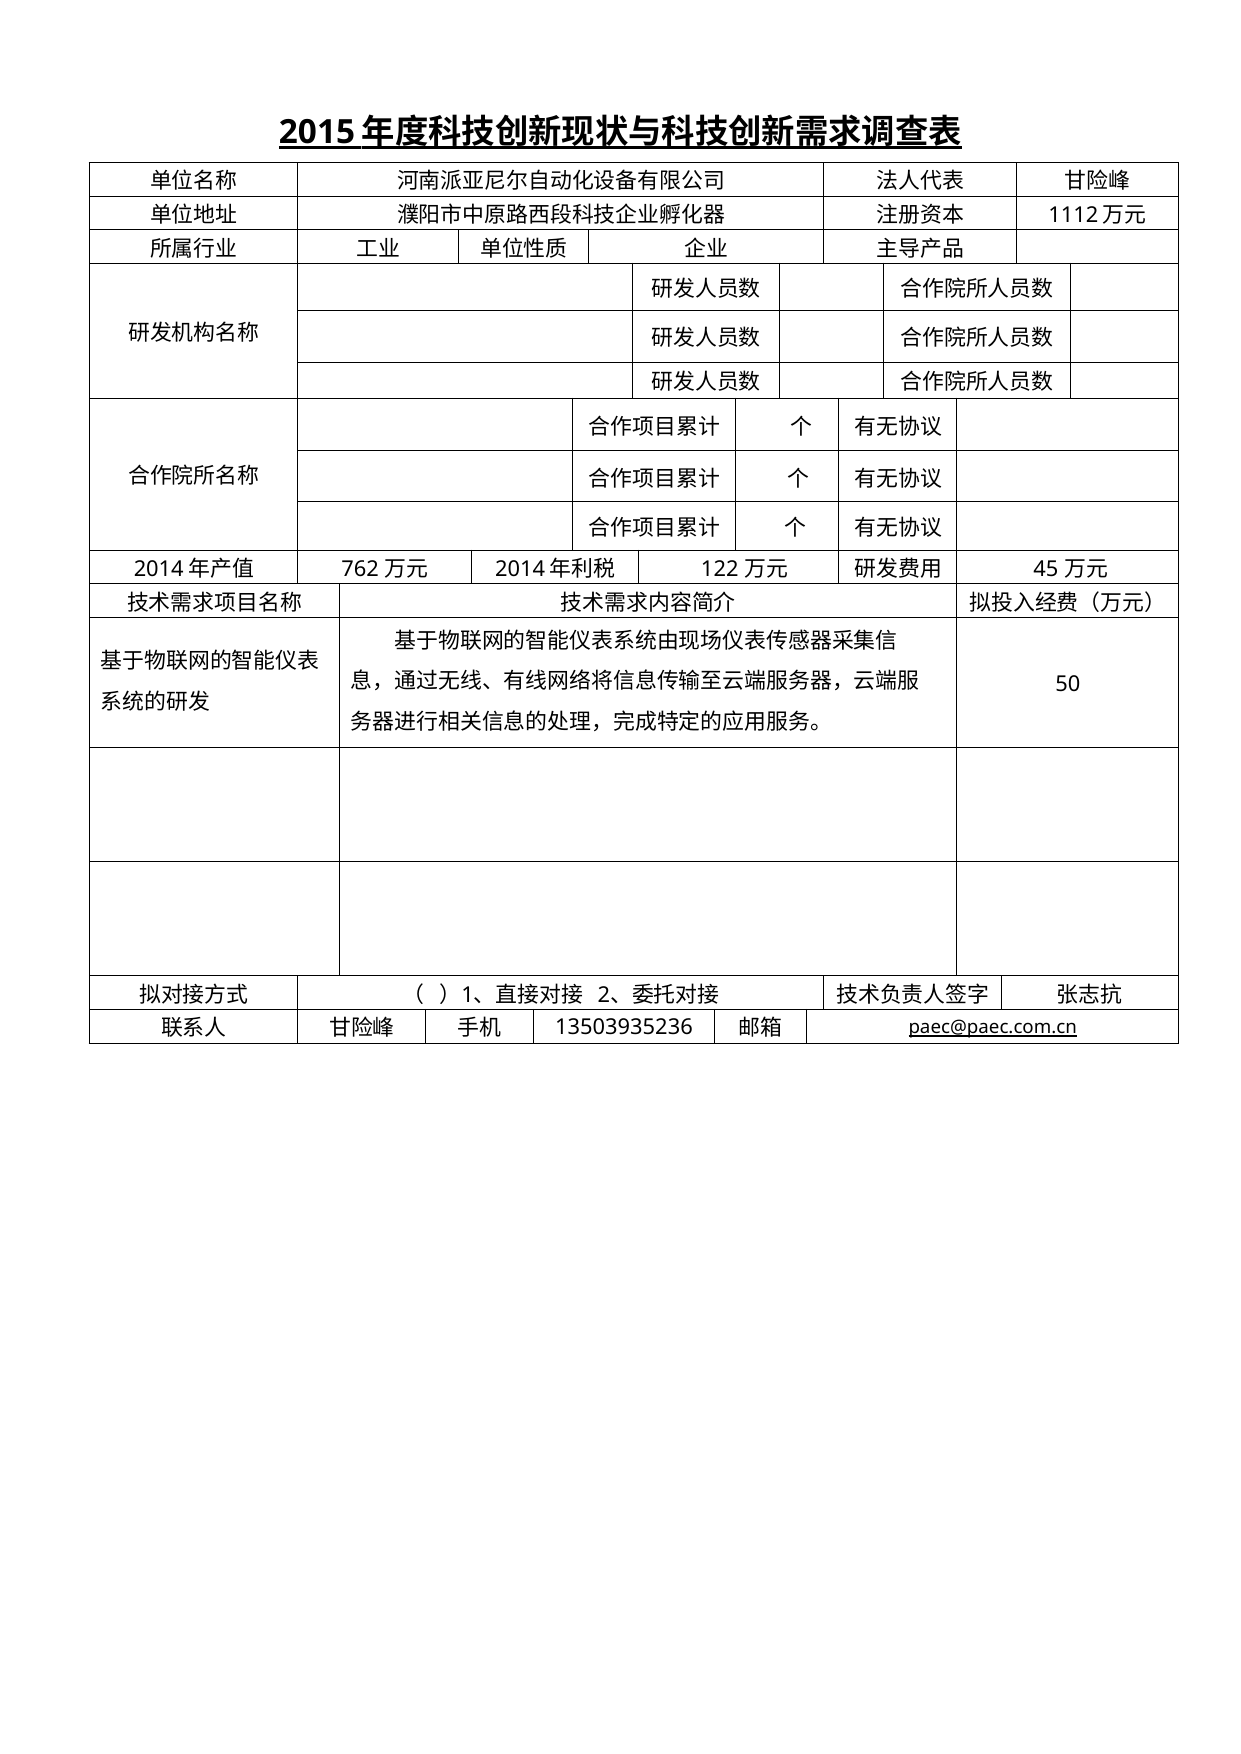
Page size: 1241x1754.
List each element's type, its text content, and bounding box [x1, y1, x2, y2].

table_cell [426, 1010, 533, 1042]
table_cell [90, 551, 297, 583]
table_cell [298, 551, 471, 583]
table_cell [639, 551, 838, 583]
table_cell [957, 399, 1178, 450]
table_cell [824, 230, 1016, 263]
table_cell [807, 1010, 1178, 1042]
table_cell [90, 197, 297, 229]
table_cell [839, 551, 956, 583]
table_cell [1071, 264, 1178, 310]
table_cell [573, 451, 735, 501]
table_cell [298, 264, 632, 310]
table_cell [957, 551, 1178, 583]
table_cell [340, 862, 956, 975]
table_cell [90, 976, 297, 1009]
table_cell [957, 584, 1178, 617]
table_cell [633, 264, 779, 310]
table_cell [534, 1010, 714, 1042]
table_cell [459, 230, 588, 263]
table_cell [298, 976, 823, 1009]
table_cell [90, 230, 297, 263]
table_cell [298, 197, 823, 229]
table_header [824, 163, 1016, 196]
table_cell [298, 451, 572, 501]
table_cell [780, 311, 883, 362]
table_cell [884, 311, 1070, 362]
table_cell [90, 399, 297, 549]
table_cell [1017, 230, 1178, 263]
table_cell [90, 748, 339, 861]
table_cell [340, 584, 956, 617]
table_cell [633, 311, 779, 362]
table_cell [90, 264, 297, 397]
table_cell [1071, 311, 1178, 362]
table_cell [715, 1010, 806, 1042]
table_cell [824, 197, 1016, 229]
text 2015年度科技创新现状与科技创新需求调查表 [89, 97, 1151, 162]
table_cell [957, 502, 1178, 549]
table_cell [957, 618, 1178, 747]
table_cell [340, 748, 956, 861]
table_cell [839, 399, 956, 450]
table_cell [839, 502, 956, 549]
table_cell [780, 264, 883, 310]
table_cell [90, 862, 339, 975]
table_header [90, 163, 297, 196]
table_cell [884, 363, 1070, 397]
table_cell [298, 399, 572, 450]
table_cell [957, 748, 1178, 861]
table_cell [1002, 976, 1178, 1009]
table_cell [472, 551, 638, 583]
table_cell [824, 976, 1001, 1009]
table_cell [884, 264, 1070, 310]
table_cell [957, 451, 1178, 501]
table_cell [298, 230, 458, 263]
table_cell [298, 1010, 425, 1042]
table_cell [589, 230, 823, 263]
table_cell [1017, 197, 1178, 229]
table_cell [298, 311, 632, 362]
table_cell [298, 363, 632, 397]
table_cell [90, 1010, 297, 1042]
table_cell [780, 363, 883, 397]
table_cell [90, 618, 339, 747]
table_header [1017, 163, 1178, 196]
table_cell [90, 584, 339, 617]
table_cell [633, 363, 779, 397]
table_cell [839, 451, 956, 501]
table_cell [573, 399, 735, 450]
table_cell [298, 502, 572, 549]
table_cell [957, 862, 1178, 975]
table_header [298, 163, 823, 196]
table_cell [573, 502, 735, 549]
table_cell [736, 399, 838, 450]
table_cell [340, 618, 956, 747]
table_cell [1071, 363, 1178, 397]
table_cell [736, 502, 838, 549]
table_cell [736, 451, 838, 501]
